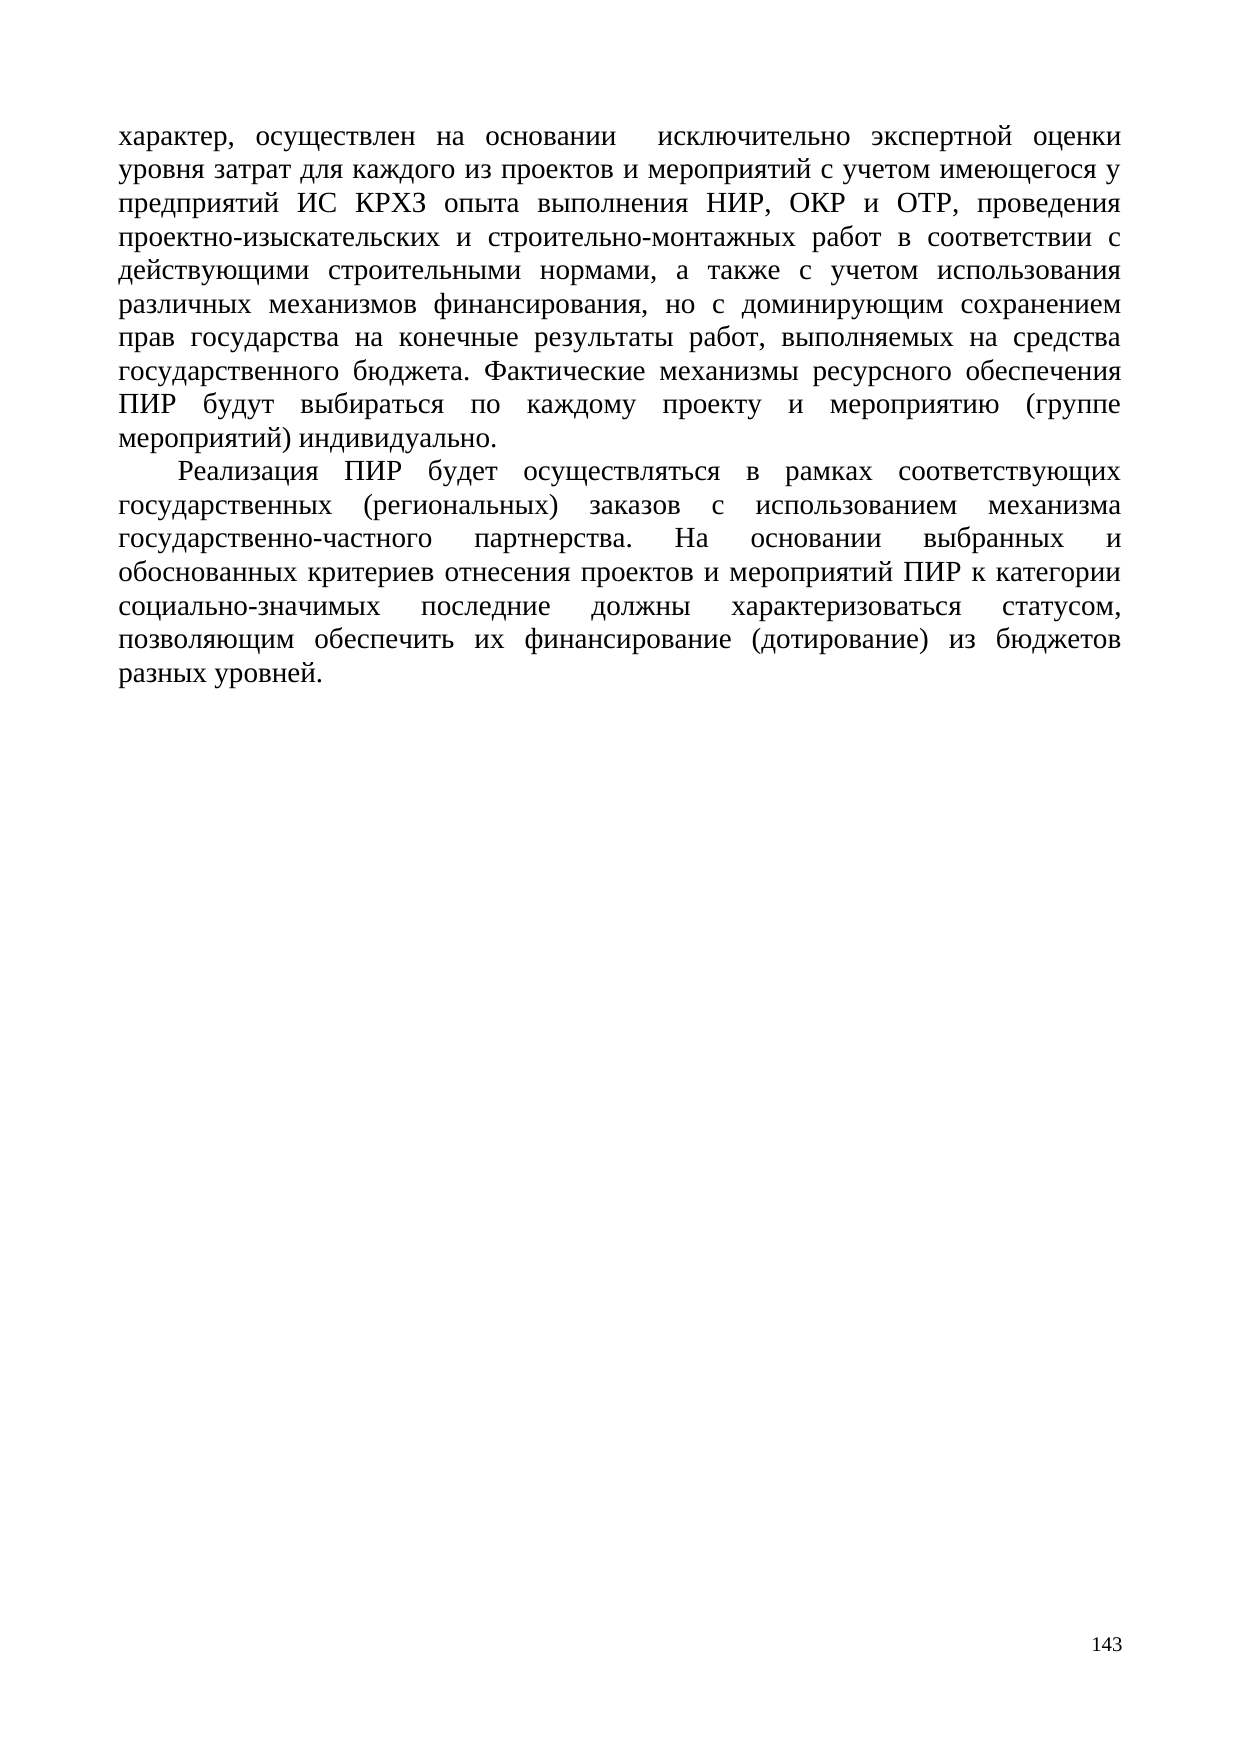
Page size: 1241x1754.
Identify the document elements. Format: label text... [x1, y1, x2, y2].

text Реализация ПИР будет осуществляться в рамках соответствующих государственных (региональных) заказов с использованием механизма государственно-частного партнерства. На основании выбранных и обоснованных критериев отнесения проектов и мероприятий ПИР к категории социально-значимых последние должны характеризоваться статусом, позволяющим обеспечить их финансирование (дотирование) из бюджетов разных уровней. [118, 453, 1122, 688]
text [118, 118, 1122, 453]
